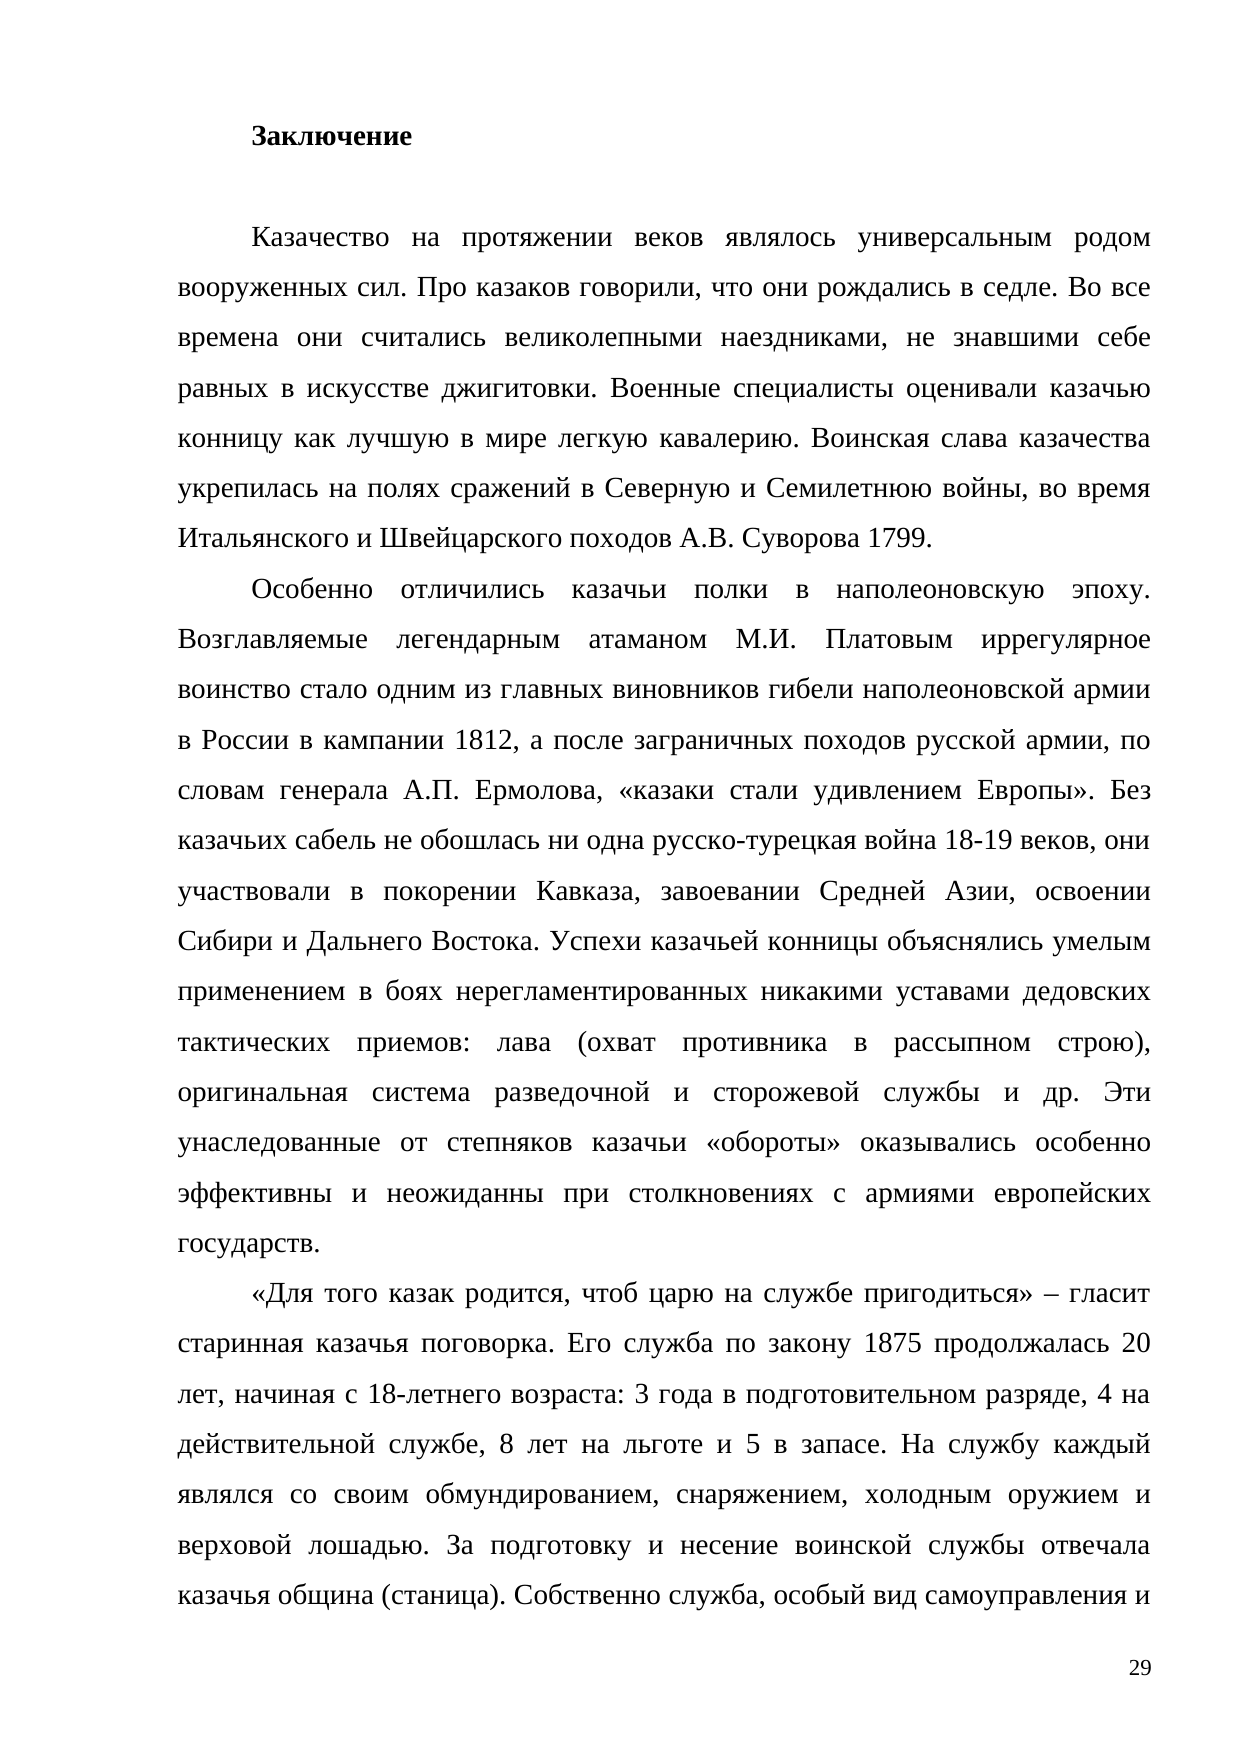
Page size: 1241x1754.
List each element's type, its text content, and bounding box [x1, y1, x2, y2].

text Заключение [177, 118, 1152, 152]
text Особенно отличились казачьи полки в наполеоновскую эпоху. Возглавляемые легендарным атаманом М.И. Платовым иррегулярное воинство стало одним из главных виновников гибели наполеоновской армии в России в кампании 1812, а после заграничных походов русской армии, по словам генерала А.П. Ермолова, «казаки стали удивлением Европы». Без казачьих сабель не обошлась ни одна русско-турецкая война веков, они участвовали в покорении Кавказа, завоевании Средней Азии, освоении Сибири и Дальнего Востока. Успехи казачьей конницы объяснялись умелым применением в боях нерегламентированных никакими уставами дедовских тактических приемов: лава (охват противника в рассыпном строю), оригинальная система разведочной и сторожевой службы и др. Эти унаследованные от степняков казачьи «обороты» оказывались особенно эффективны и неожиданны при столкновениях с армиями европейских государств. [177, 571, 1152, 1258]
text Казачество на протяжении веков являлось универсальным родом вооруженных сил. Про казаков говорили, что они рождались в седле. Во все времена они считались великолепными наездниками, не знавшими себе равных в искусстве джигитовки. Военные специалисты оценивали казачью конницу как лучшую в мире легкую кавалерию. Воинская слава казачества укрепилась на полях сражений в Северную и Семилетнюю войны, во время Итальянского и Швейцарского походов А.В. Суворова 1799. [177, 219, 1152, 554]
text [177, 1275, 1152, 1611]
